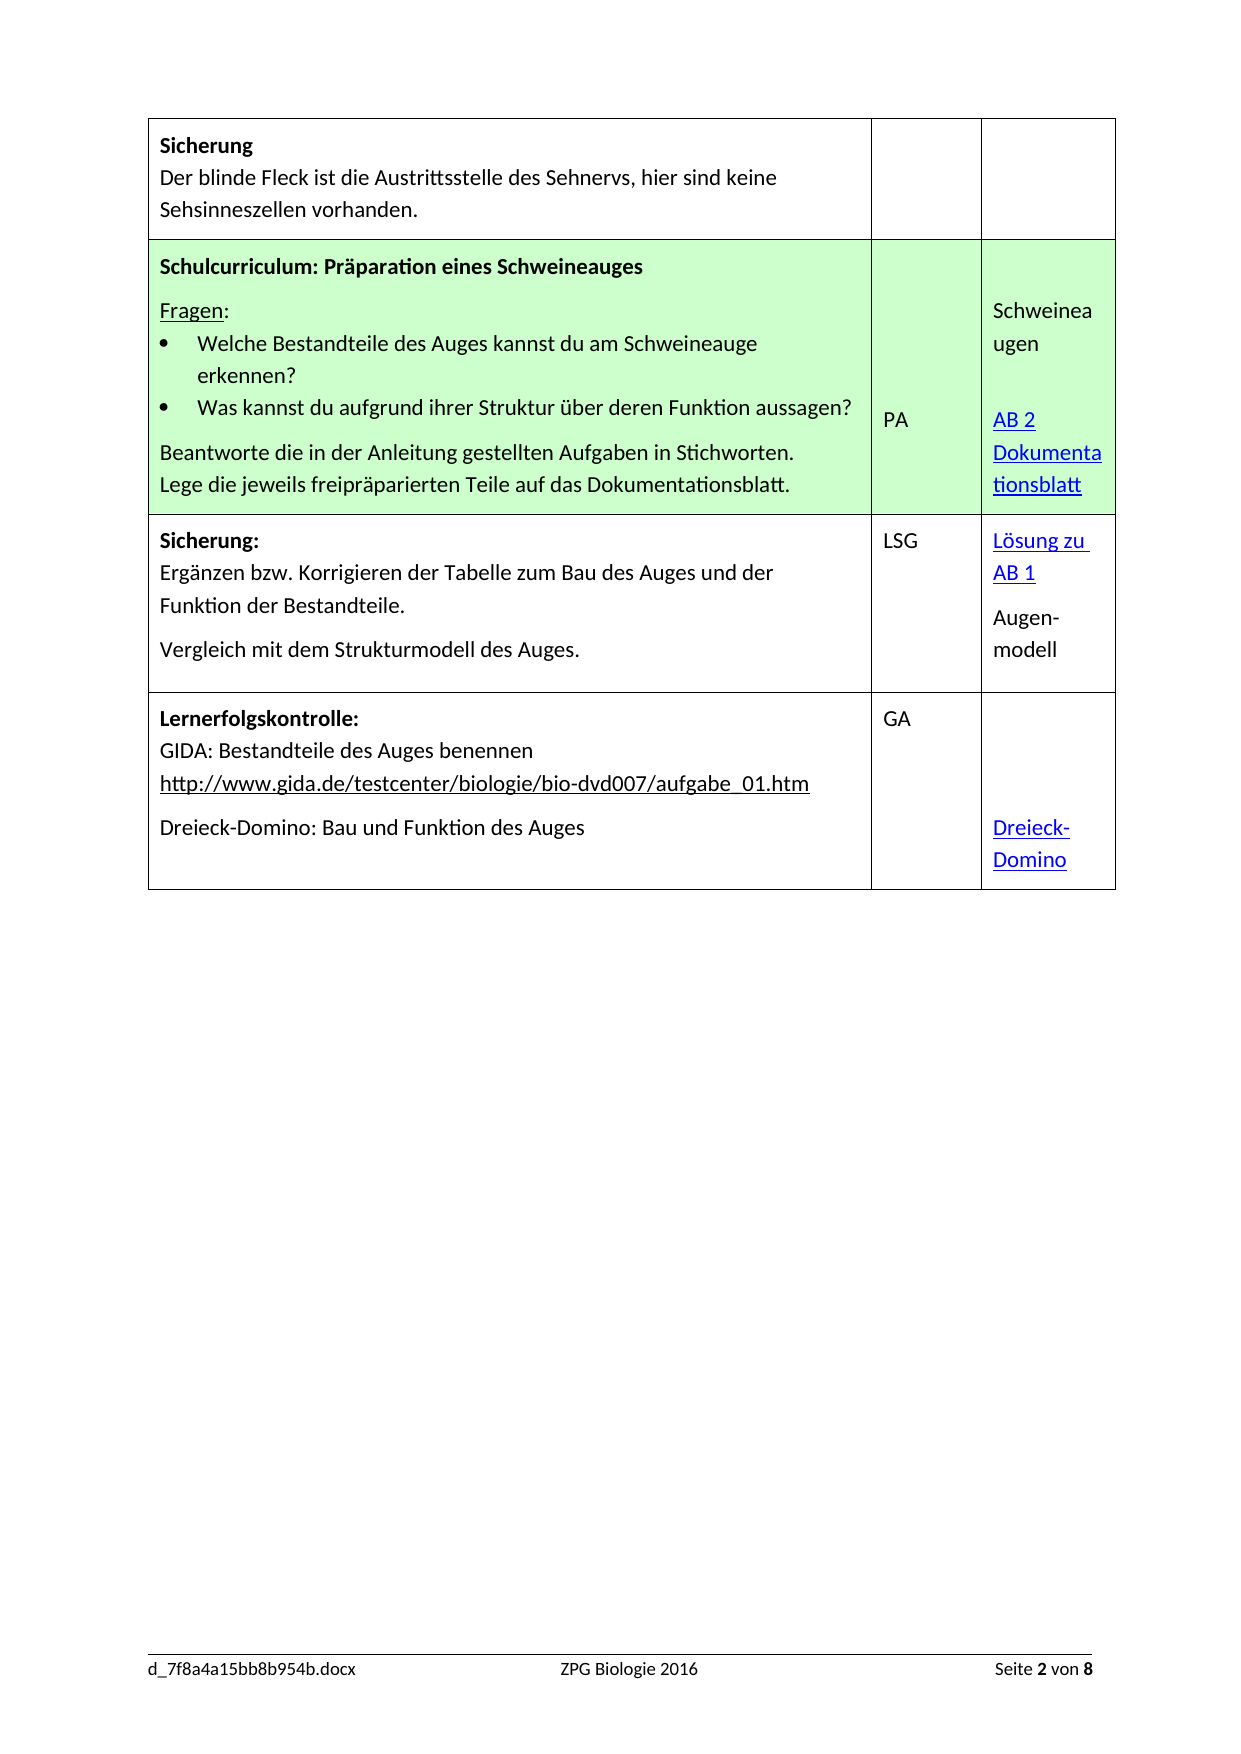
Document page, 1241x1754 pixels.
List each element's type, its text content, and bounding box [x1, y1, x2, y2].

table_cell Schweineaugen AB 2 Dokumentationsblatt [982, 240, 1115, 513]
table_cell PA [872, 240, 981, 513]
table_cell [982, 119, 1115, 239]
table_cell Lernerfolgskontrolle: GIDA: Bestandteile des Auges benennen http://www.gida.de/testcenter/biologie/bio-dvd007/aufgabe_01.htm Dreieck-Domino: Bau und Funktion des Auges [149, 693, 871, 889]
table_cell Dreieck- Domino [982, 693, 1115, 889]
table_cell Sicherung Der blinde Fleck ist die Austrittsstelle des Sehnervs, hier sind keine Sehsinneszellen vorhanden. [149, 119, 871, 239]
table_cell LSG [872, 515, 981, 692]
table_cell Lösung zu AB 1 Augen- modell [982, 515, 1115, 692]
table_cell Sicherung: Ergänzen bzw. Korrigieren der Tabelle zum Bau des Auges und der Funktion der Bestandteile. Vergleich mit dem Strukturmodell des Auges. [149, 515, 871, 692]
table_cell Schulcurriculum: Präparation eines Schweineauges Fragen: Welche Bestandteile des Auges kannst du am Schweineauge erkennen? Was kannst du aufgrund ihrer Struktur über deren Funktion aussagen? Beantworte die in der Anleitung gestellten Aufgaben in Stichworten. Lege die jeweils freipräparierten Teile auf das Dokumentationsblatt. [149, 240, 871, 513]
table_cell GA [872, 693, 981, 889]
table_cell [872, 119, 981, 239]
